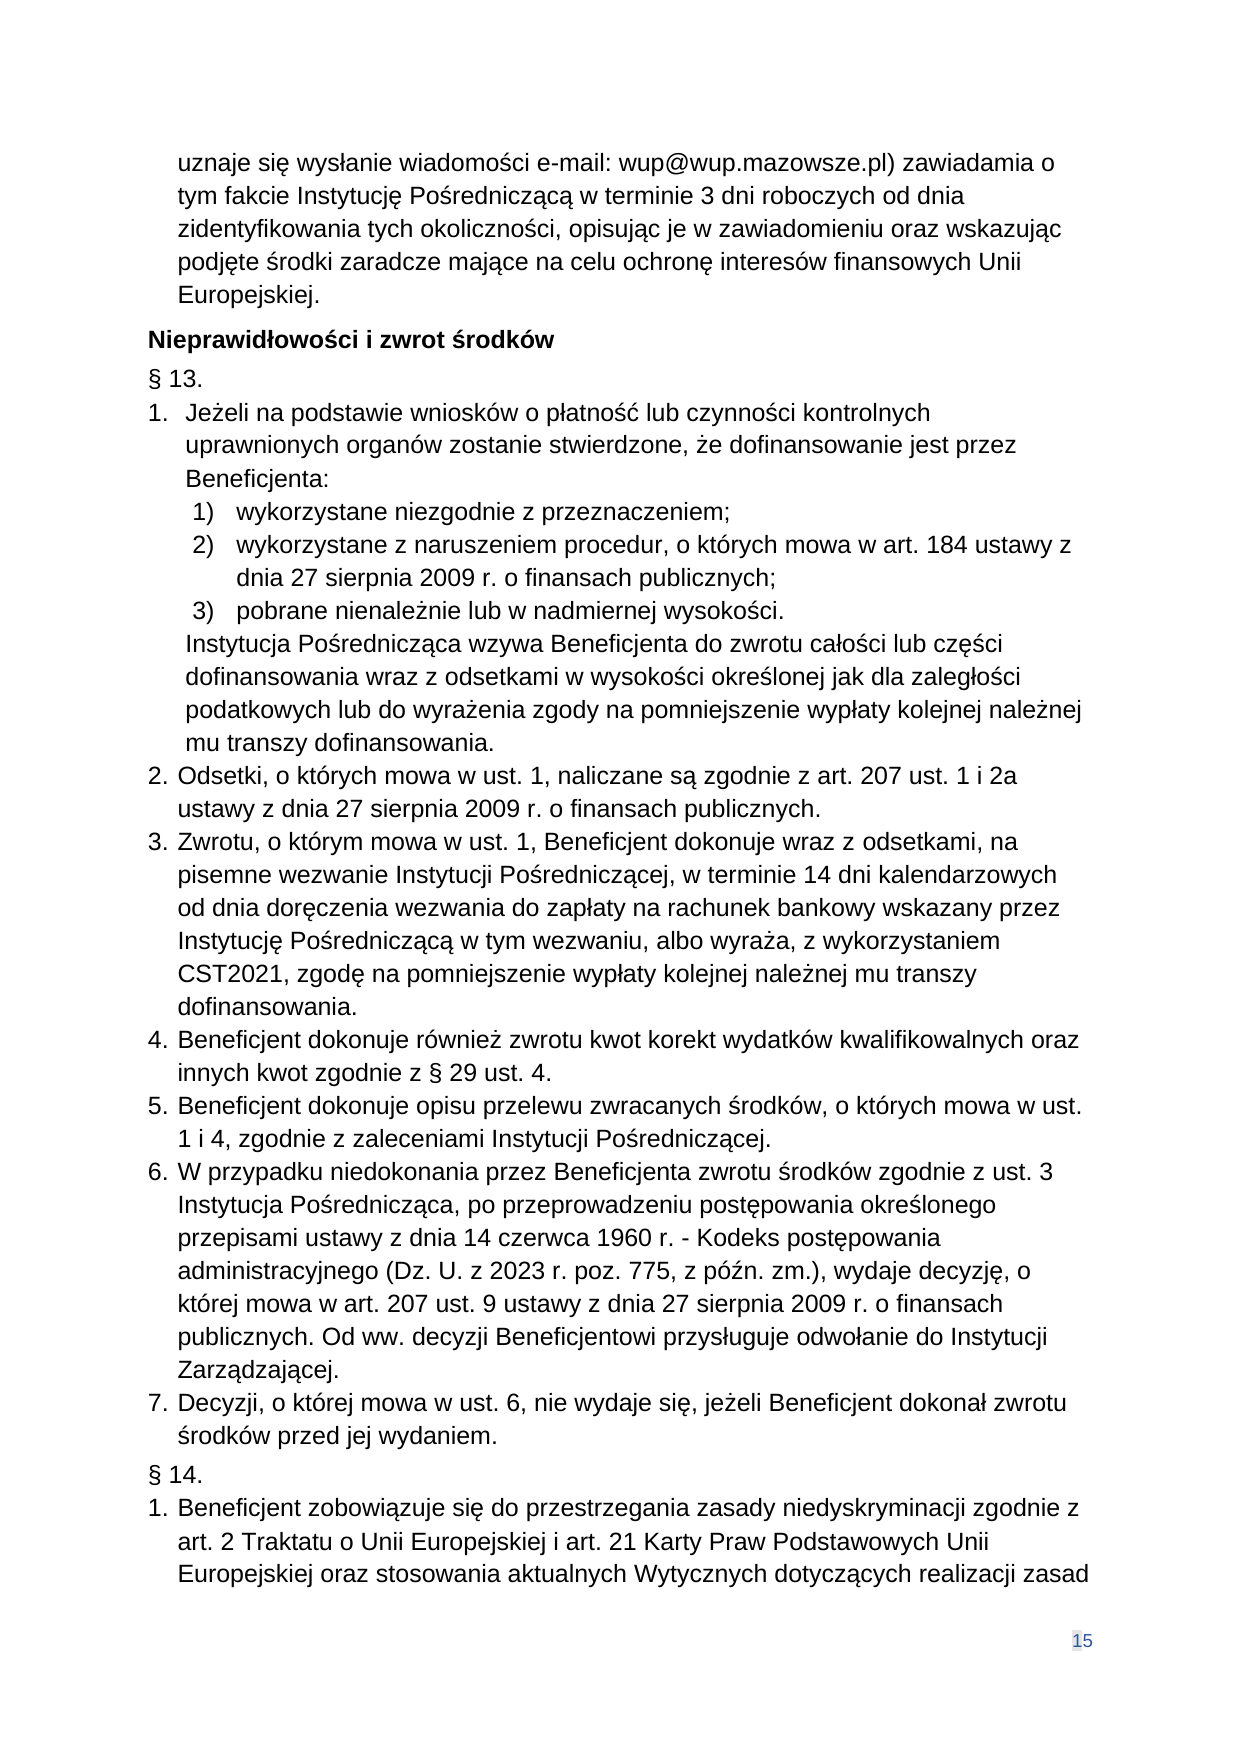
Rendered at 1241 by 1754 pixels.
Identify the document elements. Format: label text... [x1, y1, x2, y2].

subtitle § 13. [148, 364, 1093, 393]
subtitle § 14. [148, 1460, 1093, 1489]
list W przypadku niedokonania przez Beneficjenta zwrotu środków zgodnie z ust. 3 Instytucja Pośrednicząca, po przeprowadzeniu postępowania określonego przepisami ustawy z dnia 14 czerwca 1960 r. - Kodeks postępowania administracyjnego (Dz. U. z 2023 r. poz. 775, z późn. zm.), wydaje decyzję, o której mowa w art. 207 ust. 9 ustawy z dnia 27 sierpnia 2009 r. o finansach publicznych. Od ww. decyzji Beneficjentowi przysługuje odwołanie do Instytucji Zarządzającej. [148, 1157, 1093, 1384]
list wykorzystane niezgodnie z przeznaczeniem; [192, 497, 1093, 525]
list Odsetki, o których mowa w ust. 1, naliczane są zgodnie z art. 207 ust. 1 i 2a ustawy z dnia 27 sierpnia 2009 r. o finansach publicznych. [148, 761, 1093, 822]
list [148, 148, 1093, 308]
list Beneficjent dokonuje opisu przelewu zwracanych środków, o których mowa w ust. 1 i 4, zgodnie z zaleceniami Instytucji Pośredniczącej. [148, 1091, 1093, 1153]
list Jeżeli na podstawie wniosków o płatność lub czynności kontrolnych uprawnionych organów zostanie stwierdzone, że dofinansowanie jest przez Beneficjenta: [148, 397, 1093, 492]
list Instytucja Pośrednicząca wzywa Beneficjenta do zwrotu całości lub części dofinansowania wraz z odsetkami w wysokości określonej jak dla zaległości podatkowych lub do wyrażenia zgody na pomniejszenie wypłaty kolejnej należnej mu transzy dofinansowania. [185, 629, 1093, 756]
subtitle Nieprawidłowości i zwrot środków [148, 325, 1093, 354]
list Zwrotu, o którym mowa w ust. 1, Beneficjent dokonuje wraz z odsetkami, na pisemne wezwanie Instytucji Pośredniczącej, w terminie 14 dni kalendarzowych od dnia doręczenia wezwania do zapłaty na rachunek bankowy wskazany przez Instytucję Pośredniczącą w tym wezwaniu, albo wyraża, z wykorzystaniem CST2021, zgodę na pomniejszenie wypłaty kolejnej należnej mu transzy dofinansowania. [148, 827, 1093, 1021]
list pobrane nienależnie lub w nadmiernej wysokości. [192, 596, 1093, 624]
list Beneficjent dokonuje również zwrotu kwot korekt wydatków kwalifikowalnych oraz innych kwot zgodnie z § 29 ust. 4. [148, 1025, 1093, 1087]
list wykorzystane z naruszeniem procedur, o których mowa w art. 184 ustawy z dnia 27 sierpnia 2009 r. o finansach publicznych; [192, 529, 1093, 591]
list Decyzji, o której mowa w ust. 6, nie wydaje się, jeżeli Beneficjent dokonał zwrotu środków przed jej wydaniem. [148, 1388, 1093, 1450]
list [148, 1493, 1093, 1588]
